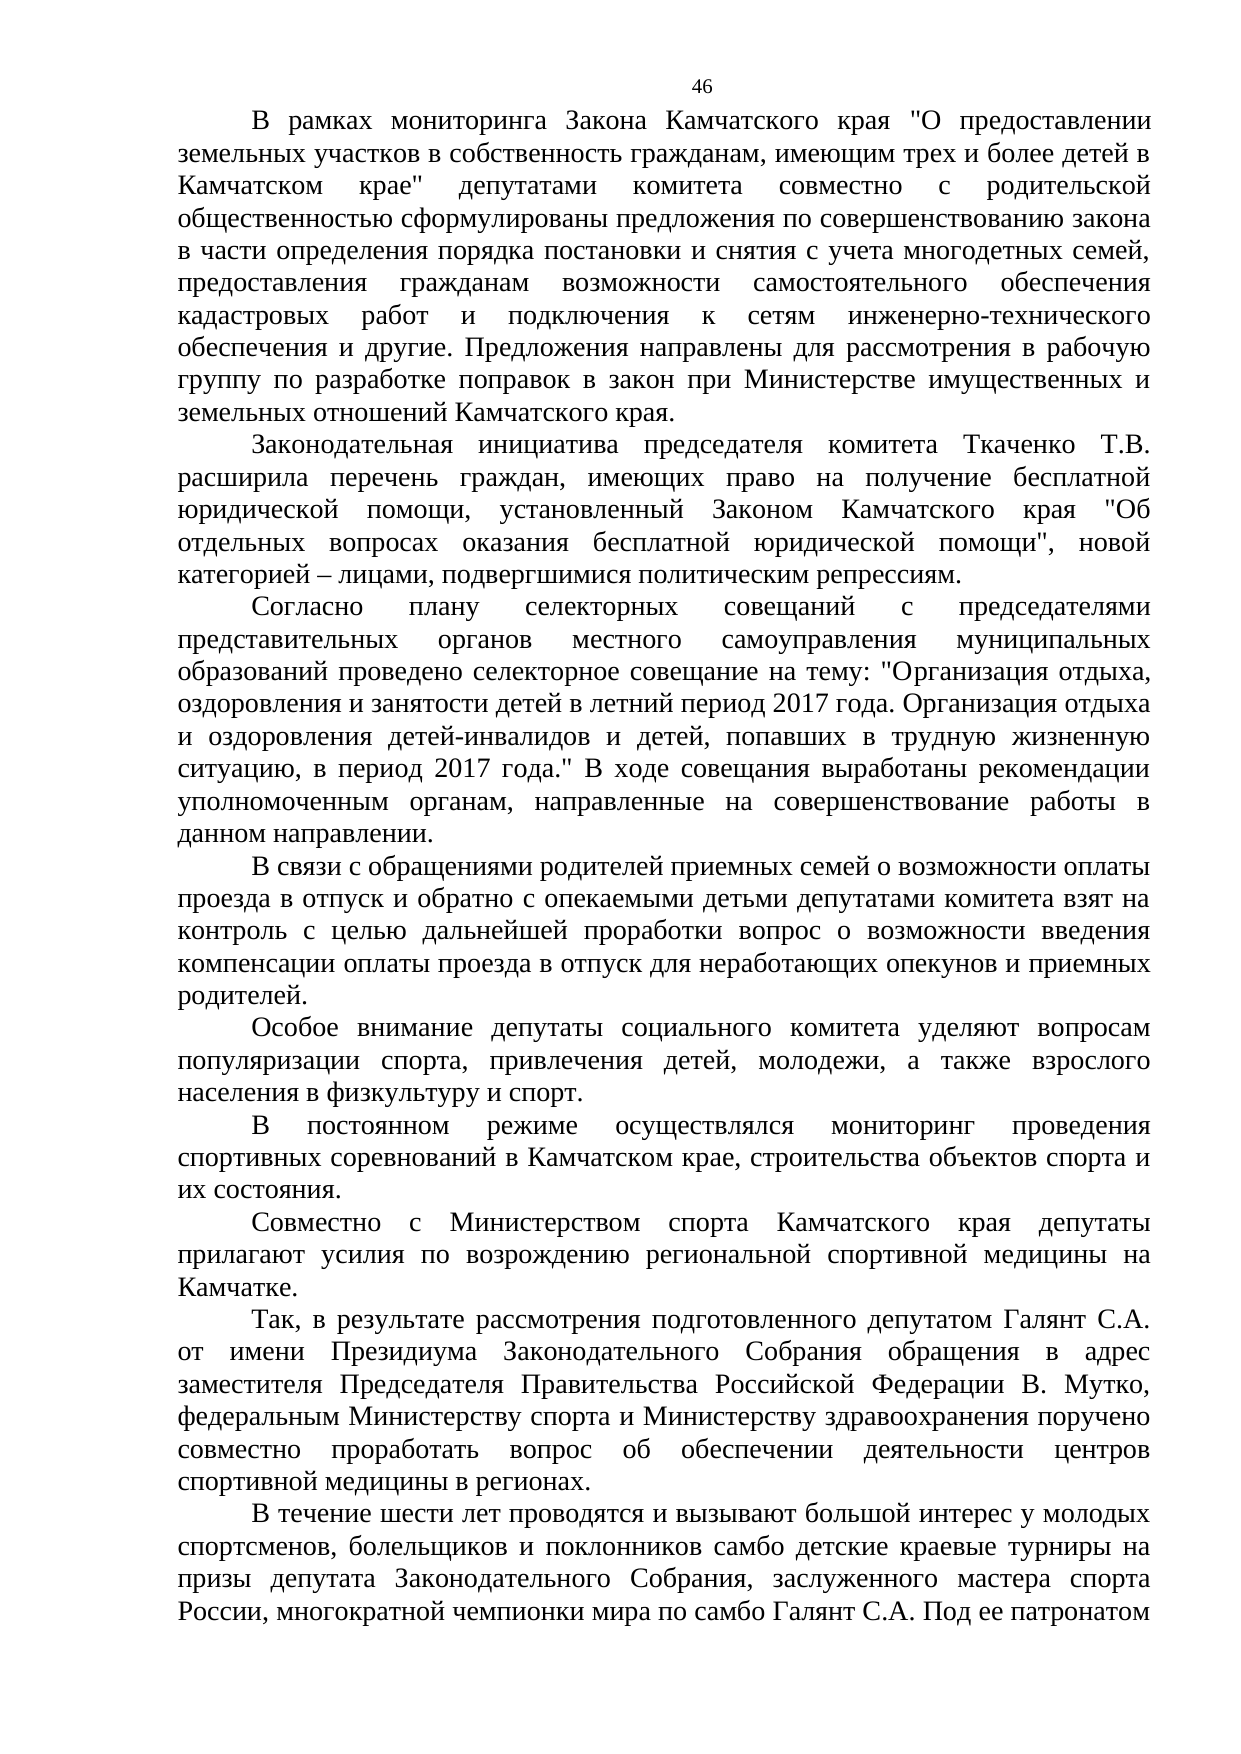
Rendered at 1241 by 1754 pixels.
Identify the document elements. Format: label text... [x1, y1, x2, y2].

text Законодательная инициатива председателя комитета Ткаченко Т.В. расширила перечень граждан, имеющих право на получение бесплатной юридической помощи, установленный Законом Камчатского края "Об отдельных вопросах оказания бесплатной юридической помощи", новой категорией – лицами, подвергшимися политическим репрессиям. [177, 427, 1152, 589]
text В рамках мониторинга Закона Камчатского края "О предоставлении земельных участков в собственность гражданам, имеющим трех и более детей в Камчатском крае" депутатами комитета совместно с родительской общественностью сформулированы предложения по совершенствованию закона в части определения порядка постановки и снятия с учета многодетных семей, предоставления гражданам возможности самостоятельного обеспечения кадастровых работ и подключения к сетям инженерно-технического обеспечения и другие. Предложения направлены для рассмотрения в рабочую группу по разработке поправок в закон при Министерстве имущественных и земельных отношений Камчатского края. [177, 103, 1152, 427]
text В связи с обращениями родителей приемных семей о возможности оплаты проезда в отпуск и обратно с опекаемыми детьми депутатами комитета взят на контроль с целью дальнейшей проработки вопрос о возможности введения компенсации оплаты проезда в отпуск для неработающих опекунов и приемных родителей. [177, 848, 1152, 1011]
text Особое внимание депутаты социального комитета уделяют вопросам популяризации спорта, привлечения детей, молодежи, а также взрослого населения в физкультуру и спорт. [177, 1011, 1152, 1108]
text Согласно плану селекторных совещаний с председателями представительных органов местного самоуправления муниципальных образований проведено селекторное совещание на тему: "Организация отдыха, оздоровления и занятости детей в летний период 2017 года. Организация отдыха и оздоровления детей-инвалидов и детей, попавших в трудную жизненную ситуацию, в период 2017 года." В ходе совещания выработаны рекомендации уполномоченным органам, направленные на совершенствование работы в данном направлении. [177, 589, 1152, 848]
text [177, 1496, 1152, 1626]
text Так, в результате рассмотрения подготовленного депутатом Галянт С.А. от имени Президиума Законодательного Собрания обращения в адрес заместителя Председателя Правительства Российской Федерации В. Мутко, федеральным Министерству спорта и Министерству здравоохранения поручено совместно проработать вопрос об обеспечении деятельности центров спортивной медицины в регионах. [177, 1302, 1152, 1496]
text В постоянном режиме осуществлялся мониторинг проведения спортивных соревнований в Камчатском крае, строительства объектов спорта и их состояния. [177, 1108, 1152, 1205]
text Совместно с Министерством спорта Камчатского края депутаты прилагают усилия по возрождению региональной спортивной медицины на Камчатке. [177, 1205, 1152, 1302]
